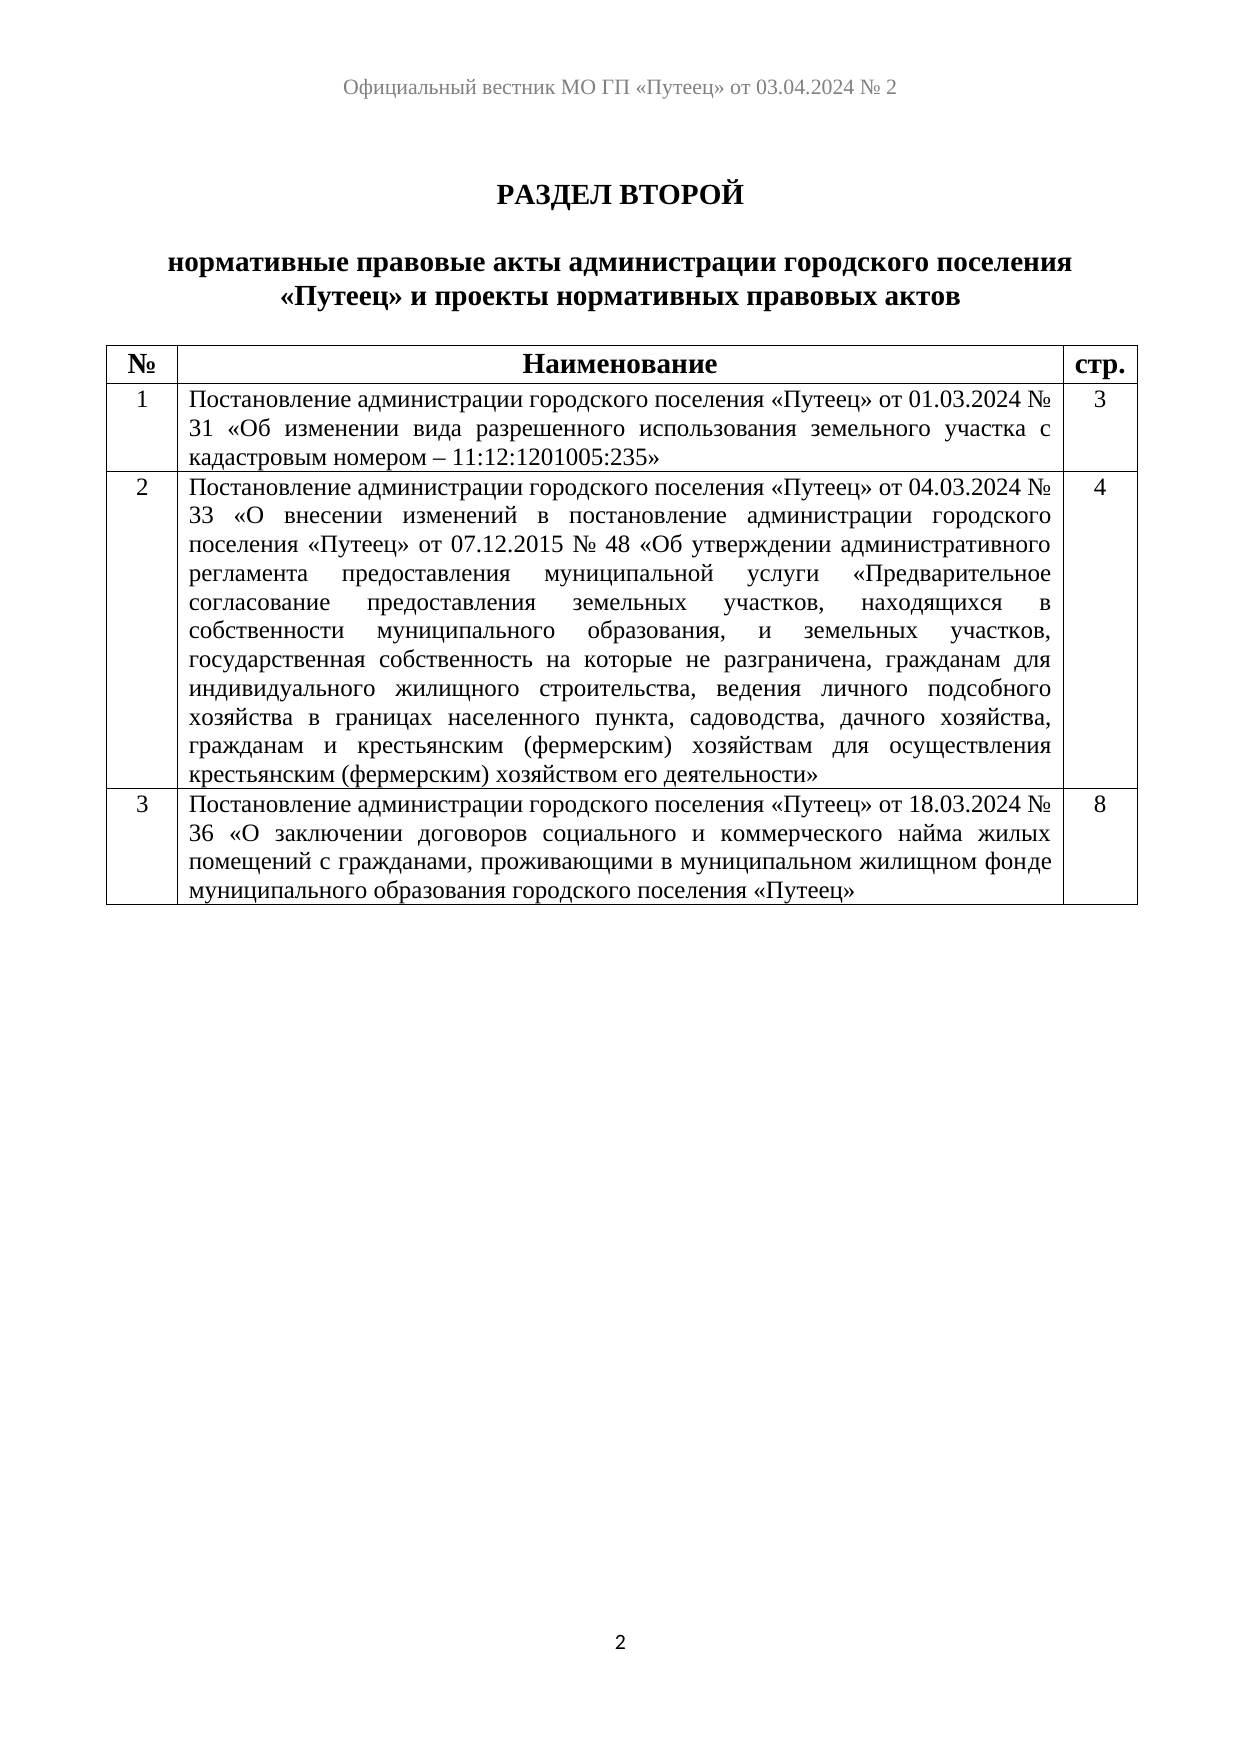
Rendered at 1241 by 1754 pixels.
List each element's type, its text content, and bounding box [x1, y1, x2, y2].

table_cell Постановление администрации городского поселения «Путеец» от 18.03.2024 № 36 «О заключении договоров социального и коммерческого найма жилых помещений с гражданами, проживающими в муниципальном жилищном фонде муниципального образования городского поселения «Путеец» [178, 789, 1063, 904]
table_cell 3 [107, 789, 177, 904]
table_cell 2 [107, 472, 177, 788]
table_cell Постановление администрации городского поселения «Путеец» от 01.03.2024 № 31 «Об изменении вида разрешенного использования земельного участка с кадастровым номером – 11:12:1201005:235» [178, 384, 1063, 471]
text РАЗДЕЛ ВТОРОЙ [118, 177, 1122, 211]
table_cell 1 [107, 384, 177, 471]
table_cell 8 [1064, 789, 1137, 904]
table_cell 3 [1064, 384, 1137, 471]
table_header № [107, 346, 177, 383]
table_header стр. [1064, 346, 1137, 383]
text нормативные правовые акты администрации городского поселения «Путеец» и проекты нормативных правовых актов [118, 244, 1122, 312]
table_cell 4 [1064, 472, 1137, 788]
table_header Наименование [178, 346, 1063, 383]
table_cell Постановление администрации городского поселения «Путеец» от 04.03.2024 № 33 «О внесении изменений в постановление администрации городского поселения «Путеец» от 07.12.2015 № 48 «Об утверждении административного регламента предоставления муниципальной услуги «Предварительное согласование предоставления земельных участков, находящихся в собственности муниципального образования, и земельных участков, государственная собственность на которые не разграничена, гражданам для индивидуального жилищного строительства, ведения личного подсобного хозяйства в границах населенного пункта, садоводства, дачного хозяйства, гражданам и крестьянским (фермерским) хозяйствам для осуществления крестьянским (фермерским) хозяйством его деятельности» [178, 472, 1063, 788]
